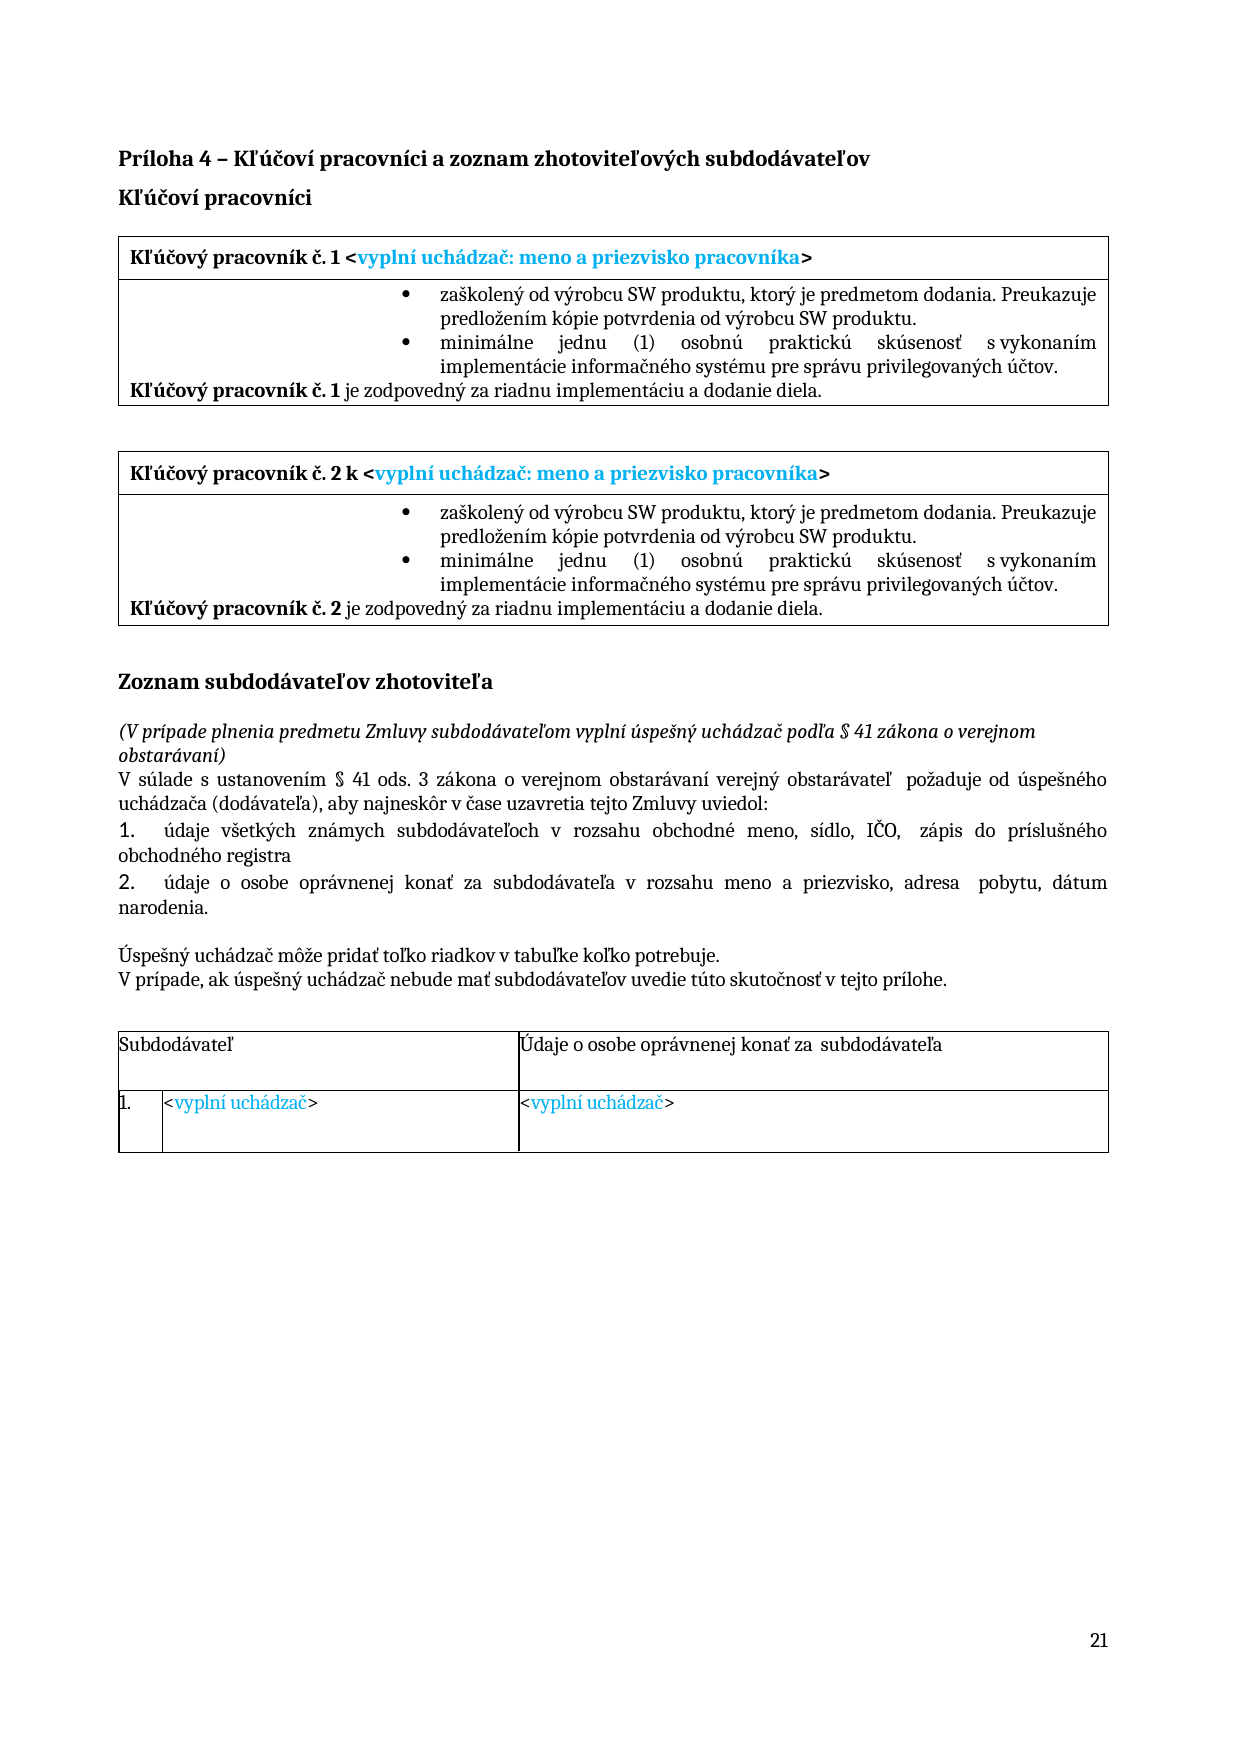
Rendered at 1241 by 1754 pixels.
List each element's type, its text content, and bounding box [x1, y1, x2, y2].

table_header Subdodávateľ [119, 1032, 518, 1090]
subtitle Príloha 4 – Kľúčoví pracovníci a zoznam zhotoviteľových subdodávateľov [118, 143, 1107, 172]
table_header Kľúčový pracovník č. 1 <vyplní uchádzač: meno a priezvisko pracovníka> [119, 237, 1108, 279]
text (V prípade plnenia predmetu Zmluvy subdodávateľom vyplní úspešný uchádzač podľa § 41 zákona o verejnom obstarávaní) [118, 719, 1107, 767]
table_cell 1. [120, 1091, 162, 1152]
table_cell <vyplní uchádzač> [519, 1091, 1108, 1152]
table_cell zaškolený od výrobcu SW produktu, ktorý je predmetom dodania. Preukazuje predložením kópie potvrdenia od výrobcu SW produktu. minimálne jednu (1) osobnú praktickú skúsenosť s vykonaním implementácie informačného systému pre správu privilegovaných účtov. Kľúčový pracovník č. 1 je zodpovedný za riadnu implementáciu a dodanie diela. [119, 280, 1108, 405]
text V súlade s ustanovením § 41 ods. 3 zákona o verejnom obstarávaní verejný obstarávateľ požaduje od úspešného uchádzača (dodávateľa), aby najneskôr v čase uzavretia tejto Zmluvy uviedol: [118, 767, 1107, 815]
text V prípade, ak úspešný uchádzač nebude mať subdodávateľov uvedie túto skutočnosť v tejto prílohe. [118, 967, 1107, 991]
list údaje všetkých známych subdodávateľoch v rozsahu obchodné meno, sídlo, IČO, zápis do príslušného obchodného registra [118, 815, 1107, 867]
list údaje o osobe oprávnenej konať za subdodávateľa v rozsahu meno a priezvisko, adresa pobytu, dátum narodenia. [118, 867, 1107, 919]
table_header Údaje o osobe oprávnenej konať za subdodávateľa [520, 1032, 1108, 1090]
text Zoznam subdodávateľov zhotoviteľa [118, 668, 1107, 695]
text Úspešný uchádzač môže pridať toľko riadkov v tabuľke koľko potrebuje. [118, 943, 1107, 967]
text Kľúčoví pracovníci [118, 185, 1107, 211]
table_header Kľúčový pracovník č. 2 k <vyplní uchádzač: meno a priezvisko pracovníka> [119, 452, 1108, 494]
table_cell zaškolený od výrobcu SW produktu, ktorý je predmetom dodania. Preukazuje predložením kópie potvrdenia od výrobcu SW produktu. minimálne jednu (1) osobnú praktickú skúsenosť s vykonaním implementácie informačného systému pre správu privilegovaných účtov. Kľúčový pracovník č. 2 je zodpovedný za riadnu implementáciu a dodanie diela. [119, 495, 1108, 625]
table_cell <vyplní uchádzač> [163, 1091, 519, 1152]
